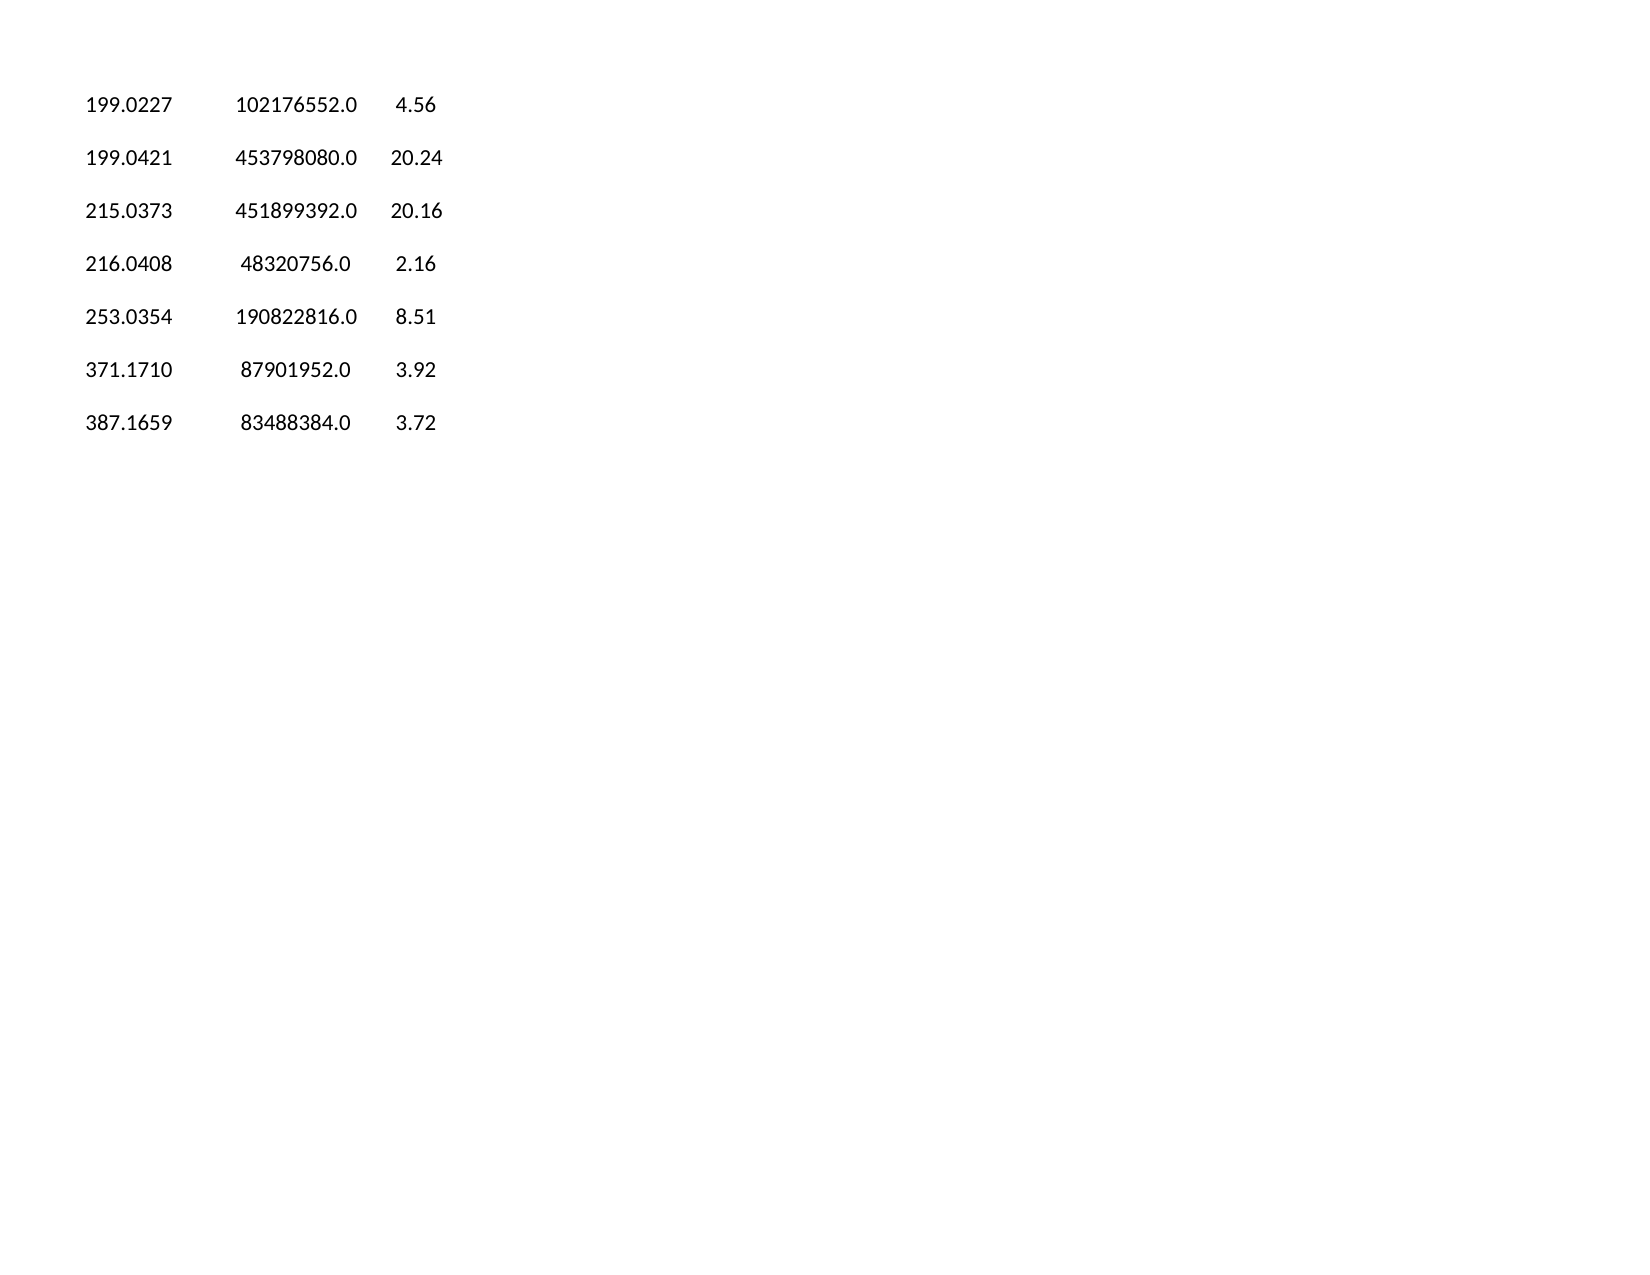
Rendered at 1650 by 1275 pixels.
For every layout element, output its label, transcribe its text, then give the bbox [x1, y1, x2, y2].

text 199.0227 102176552.0 4.56 [75, 90, 1563, 118]
text 387.1659 83488384.0 3.72 [75, 408, 1563, 436]
text 371.1710 87901952.0 3.92 [75, 355, 1563, 383]
text 216.0408 48320756.0 2.16 [75, 249, 1563, 277]
text 199.0421 453798080.0 20.24 [75, 143, 1563, 171]
text 215.0373 451899392.0 20.16 [75, 196, 1563, 224]
text 253.0354 190822816.0 8.51 [75, 302, 1563, 330]
